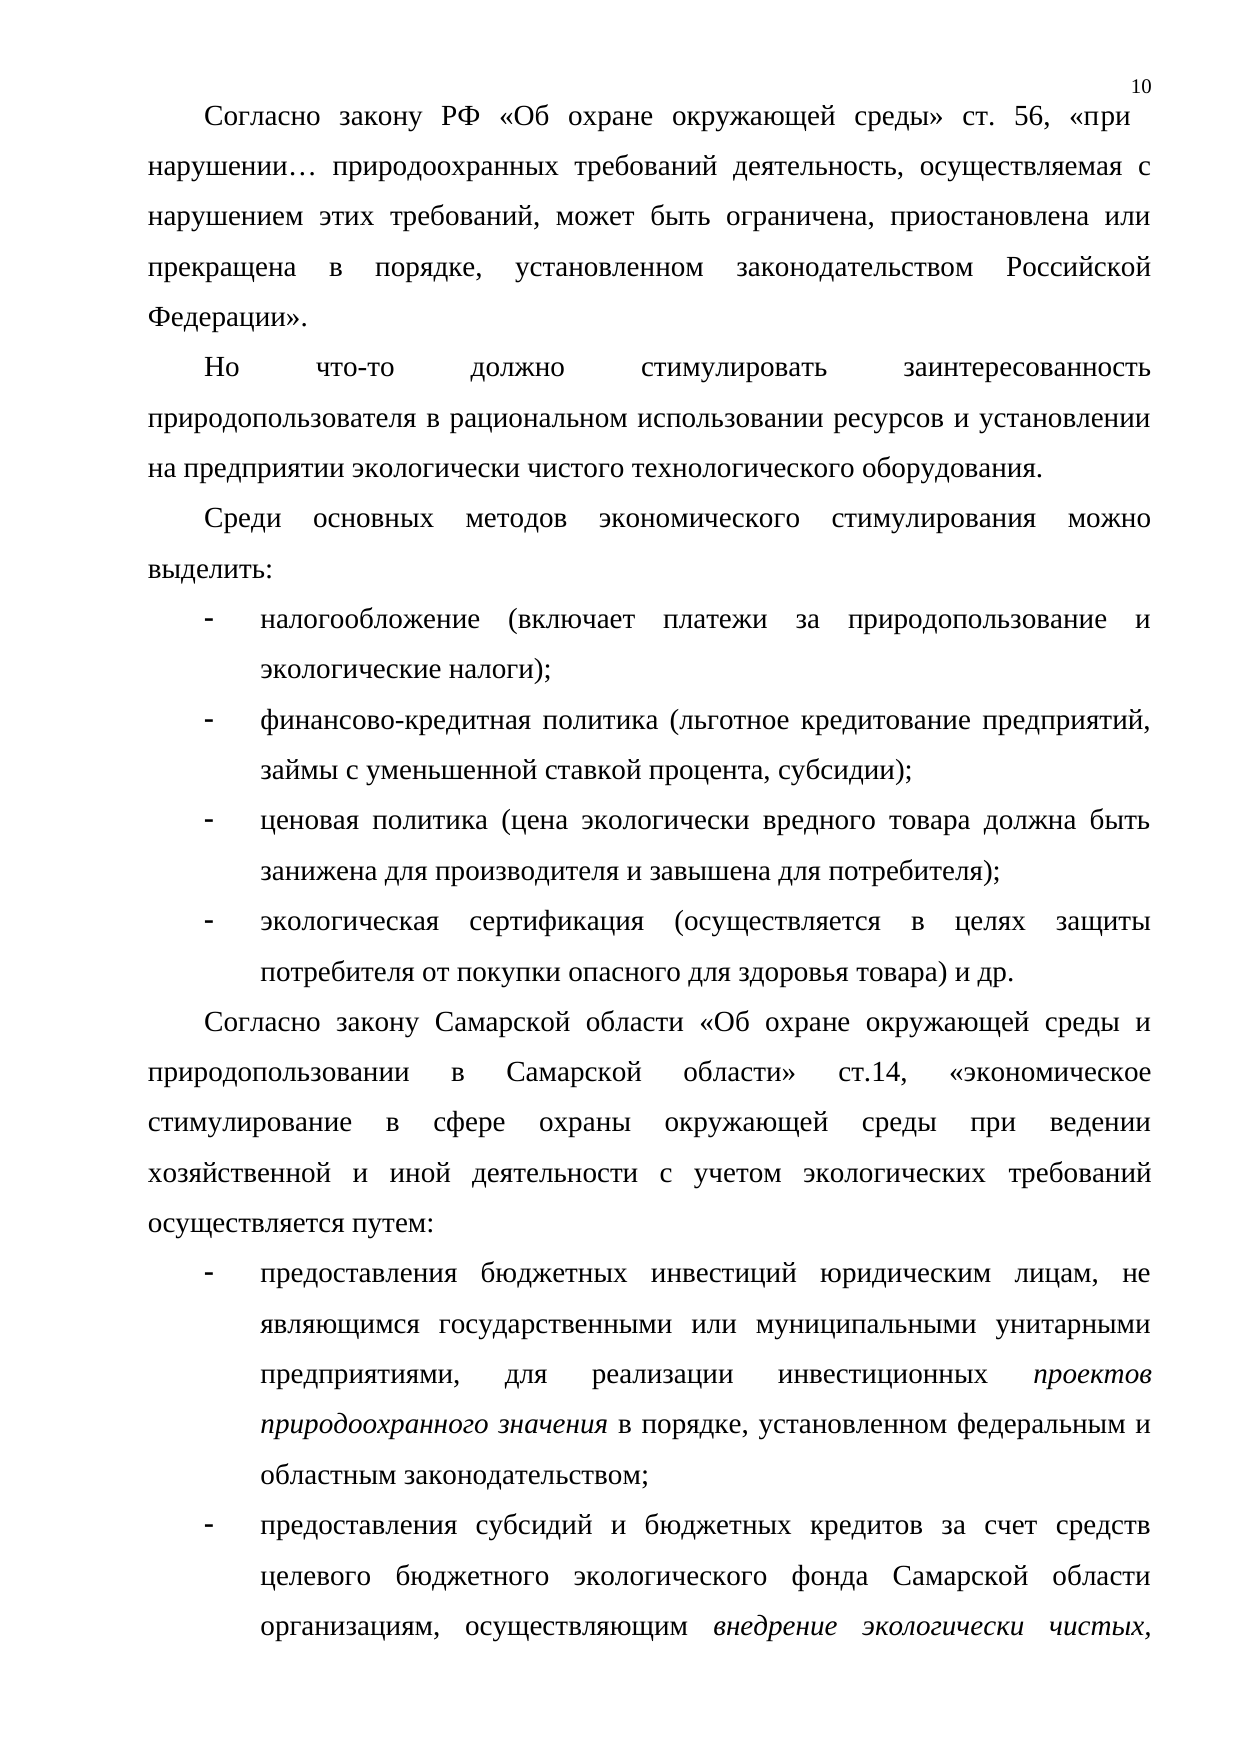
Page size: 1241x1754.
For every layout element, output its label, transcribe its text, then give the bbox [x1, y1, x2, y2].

list ценовая политика (цена экологически вредного товара должна быть занижена для производителя и завышена для потребителя); [204, 802, 1152, 886]
text Согласно закону Самарской области «Об охране окружающей среды и природопользовании в Самарской области» ст.14, «экономическое стимулирование в сфере охраны окружающей среды при ведении хозяйственной и иной деятельности с учетом экологических требований осуществляется путем: [148, 1004, 1152, 1239]
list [204, 1507, 1152, 1641]
list финансово-кредитная политика (льготное кредитование предприятий, займы с уменьшенной ставкой процента, субсидии); [204, 702, 1152, 786]
list налогообложение (включает платежи за природопользование и экологические налоги); [204, 601, 1152, 685]
list экологическая сертификация (осуществляется в целях защиты потребителя от покупки опасного для здоровья товара) и др. [204, 903, 1152, 987]
text Согласно закону РФ «Об охране окружающей среды» ст. 56, «при нарушении… природоохранных требований деятельность, осуществляемая с нарушением этих требований, может быть ограничена, приостановлена или прекращена в порядке, установленном законодательством Российской Федерации». [148, 98, 1152, 333]
list предоставления бюджетных инвестиций юридическим лицам, не являющимся государственными или муниципальными унитарными предприятиями, для реализации инвестиционных проектов природоохранного значения в порядке, установленном федеральным и областным законодательством; [204, 1256, 1152, 1490]
text Но что-то должно стимулировать заинтересованность природопользователя в рациональном использовании ресурсов и установлении на предприятии экологически чистого технологического оборудования. [148, 349, 1152, 484]
text Среди основных методов экономического стимулирования можно выделить: [148, 500, 1152, 584]
